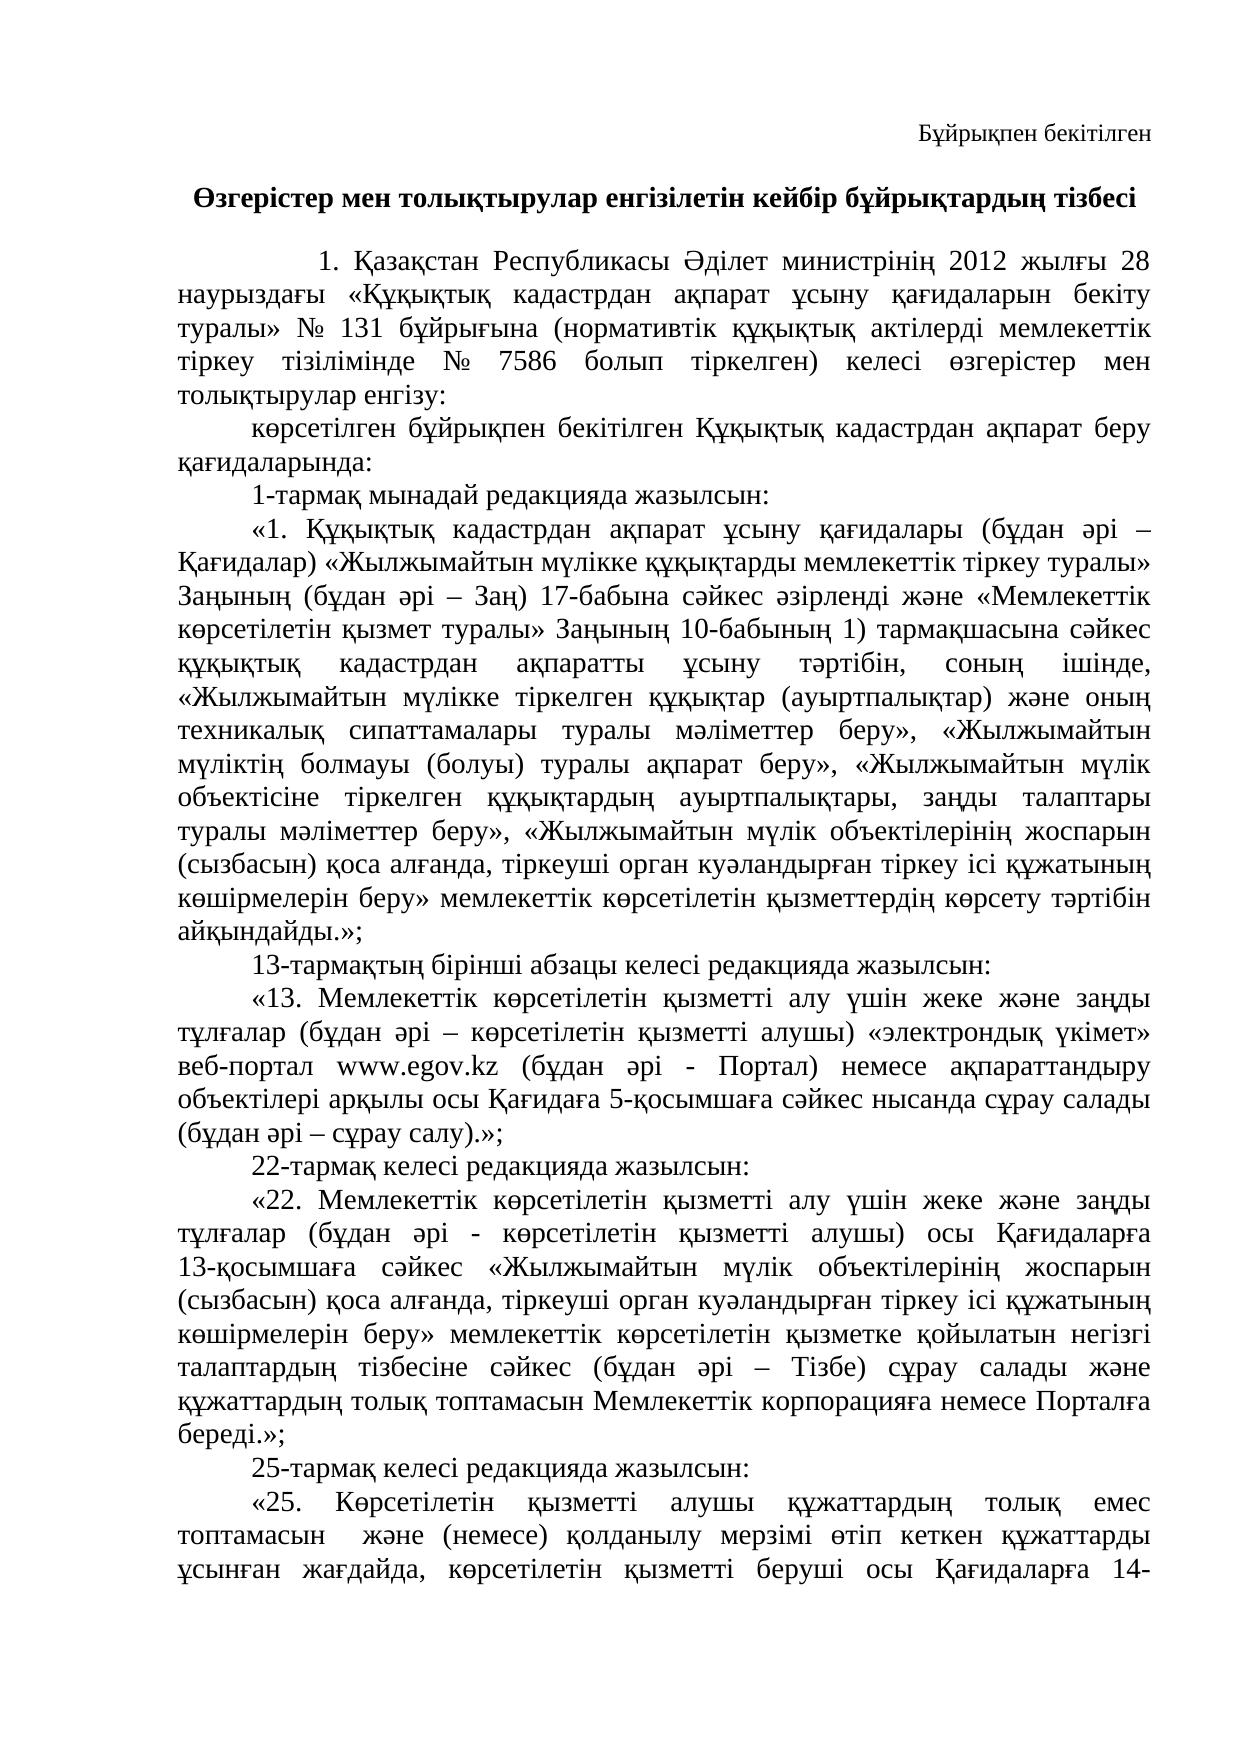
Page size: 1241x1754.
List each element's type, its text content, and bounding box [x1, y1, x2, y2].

text 13-тармақтың бірінші абзацы келесі редакцияда жазылсын: [177, 947, 1152, 981]
text Өзгерістер мен толықтырулар енгізілетін кейбір бұйрықтардың тізбесі [177, 180, 1152, 214]
text 22-тармақ келесі редакцияда жазылсын: [177, 1148, 1152, 1182]
text 1. Қазақстан Республикасы Әділет министрінің 2012 жылғы 28 наурыздағы «Құқықтық кадастрдан ақпарат ұсыну қағидаларын бекіту туралы» № 131 бұйрығына (нормативтік құқықтық актілерді мемлекеттік тіркеу тізілімінде № 7586 болып тіркелген) келесі өзгерістер мен толықтырулар енгізу: [177, 243, 1152, 410]
text «13. Мемлекеттік көрсетілетін қызметті алу үшін жеке және заңды тұлғалар (бұдан әрі – көрсетілетін қызметті алушы) «электрондық үкімет» веб-портал www.egov.kz (бұдан әрі - Портал) немесе ақпараттандыру объектілері арқылы осы Қағидаға 5-қосымшаға сәйкес нысанда сұрау салады (бұдан әрі – сұрау салу).»; [177, 981, 1152, 1148]
text «1. Құқықтық кадастрдан ақпарат ұсыну қағидалары (бұдан әрі – Қағидалар) «Жылжымайтын мүлікке құқықтарды мемлекеттік тіркеу туралы» Заңының (бұдан әрі – Заң) 17-бабына сәйкес әзірленді және «Мемлекеттік көрсетілетін қызмет туралы» Заңының 10-бабының 1) тармақшасына сәйкес құқықтық кадастрдан ақпаратты ұсыну тәртібін, соның ішінде, «Жылжымайтын мүлікке тіркелген құқықтар (ауыртпалықтар) және оның техникалық сипаттамалары туралы мәліметтер беру», «Жылжымайтын мүліктің болмауы (болуы) туралы ақпарат беру», «Жылжымайтын мүлік объектісіне тіркелген құқықтардың ауыртпалықтары, заңды талаптары туралы мәліметтер беру», «Жылжымайтын мүлік объектілерінің жоспарын (сызбасын) қоса алғанда, тіркеуші орган куәландырған тіркеу ісі құжатының көшірмелерін беру» мемлекеттік көрсетілетін қызметтердің көрсету тәртібін айқындайды.»; [177, 511, 1152, 947]
text көрсетілген бұйрықпен бекітілген Құқықтық кадастрдан ақпарат беру қағидаларында: [177, 410, 1152, 477]
text 1-тармақ мынадай редакцияда жазылсын: [177, 477, 1152, 511]
text «22. Мемлекеттік көрсетілетін қызметті алу үшін жеке және заңды тұлғалар (бұдан әрі - көрсетілетін қызметті алушы) осы Қағидаларға 13-қосымшаға сәйкес «Жылжымайтын мүлік объектілерінің жоспарын (сызбасын) қоса алғанда, тіркеуші орган куәландырған тіркеу ісі құжатының көшірмелерін беру» мемлекеттік көрсетілетін қызметке қойылатын негізгі талаптардың тізбесіне сәйкес (бұдан әрі – Тізбе) сұрау салады және құжаттардың толық топтамасын Мемлекеттік корпорацияға немесе Порталға береді.»; [177, 1182, 1152, 1450]
text 25-тармақ келесі редакцияда жазылсын: [177, 1450, 1152, 1484]
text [177, 1484, 1152, 1584]
text Бұйрықпен бекітілген [177, 118, 1152, 147]
